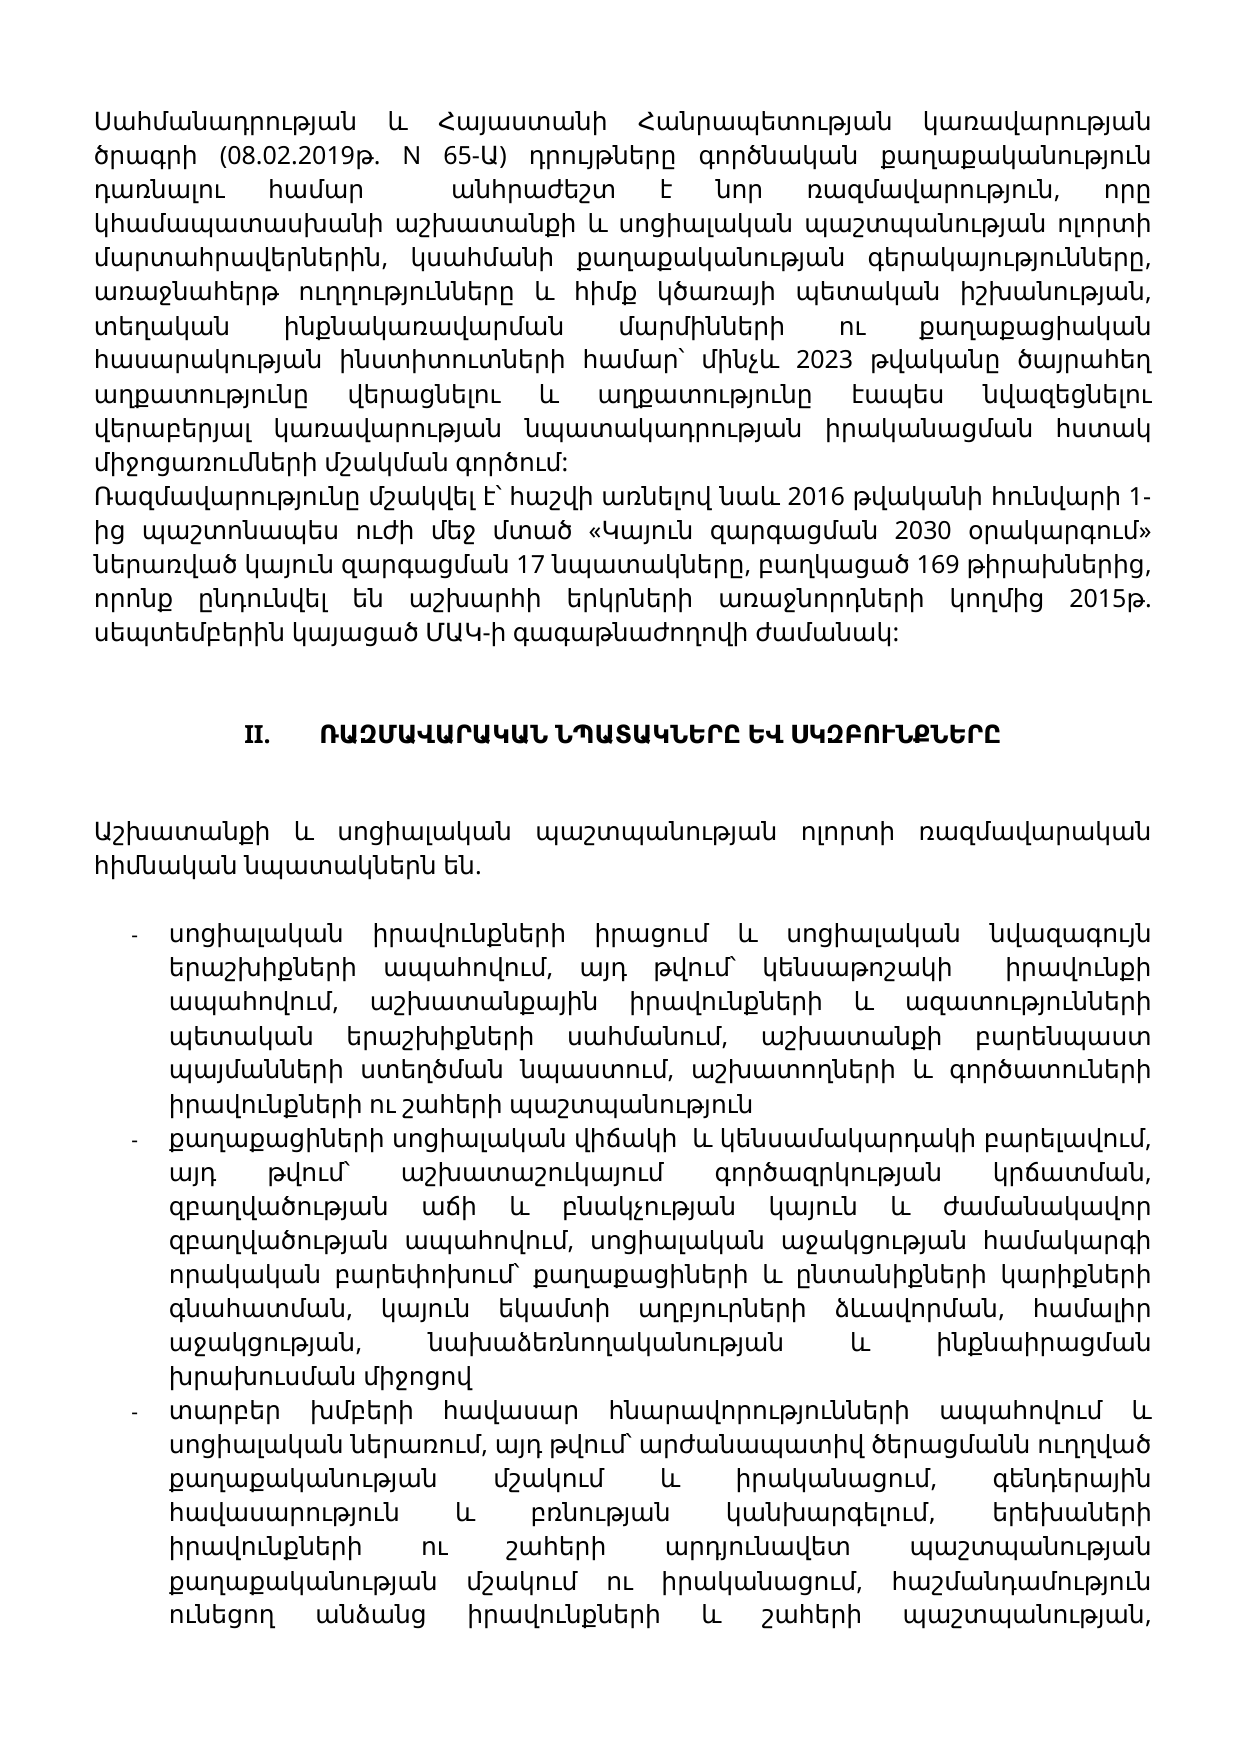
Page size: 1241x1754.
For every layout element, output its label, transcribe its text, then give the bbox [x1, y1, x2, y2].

list քաղաքացիների սոցիալական վիճակի և կենսամակարդակի բարելավում, այդ թվում՝ աշխատաշուկայում գործազրկության կրճատման, զբաղվածության աճի և բնակչության կայուն և ժամանակավոր զբաղվածության ապահովում, սոցիալական աջակցության համակարգի որակական բարեփոխում՝ քաղաքացիների և ընտանիքների կարիքների գնահատման, կայուն եկամտի աղբյուրների ձևավորման, համալիր աջակցության, նախաձեռնողականության և ինքնաիրացման խրախուսման միջոցով [131, 1120, 1152, 1393]
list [131, 1393, 1152, 1631]
text Սահմանադրության և Հայաստանի Հանրապետության կառավարության ծրագրի (08.02.2019թ. N 65-Ա) դրույթները գործնական քաղաքականություն դառնալու համար անհրաժեշտ է նոր ռազմավարություն, որը կհամապատասխանի աշխատանքի և սոցիալական պաշտպանության ոլորտի մարտահրավերներին, կսահմանի քաղաքականության գերակայությունները, առաջնահերթ ուղղությունները և հիմք կծառայի պետական իշխանության, տեղական ինքնակառավարման մարմինների ու քաղաքացիական հասարակության ինստիտուտների համար՝ մինչև 2023 թվականը ծայրահեղ աղքատությունը վերացնելու և աղքատությունը էապես նվազեցնելու վերաբերյալ կառավարության նպատակադրության իրականացման հստակ միջոցառումների մշակման գործում: [94, 104, 1152, 478]
list սոցիալական իրավունքների իրացում և սոցիալական նվազագույն երաշխիքների ապահովում, այդ թվում՝ կենսաթոշակի իրավունքի ապահովում, աշխատանքային իրավունքների և ազատությունների պետական երաշխիքների սահմանում, աշխատանքի բարենպաստ պայմանների ստեղծման նպաստում, աշխատողների և գործատուների իրավունքների ու շահերի պաշտպանություն [131, 916, 1152, 1120]
text Աշխատանքի և սոցիալական պաշտպանության ոլորտի ռազմավարական հիմնական նպատակներն են. [94, 814, 1152, 882]
text II. ՌԱԶՄԱՎԱՐԱԿԱՆ ՆՊԱՏԱԿՆԵՐԸ ԵՎ ՍԿԶԲՈՒՆՔՆԵՐԸ [94, 717, 1152, 751]
text Ռազմավարությունը մշակվել է՝ հաշվի առնելով նաև 2016 թվականի հունվարի 1-ից պաշտոնապես ուժի մեջ մտած «Կայուն զարգացման 2030 օրակարգում» ներառված կայուն զարգացման 17 նպատակները, բաղկացած 169 թիրախներից, որոնք ընդունվել են աշխարհի երկրների առաջնորդների կողմից 2015թ. սեպտեմբերին կայացած ՄԱԿ-ի գագաթնաժողովի ժամանակ: [94, 478, 1152, 649]
